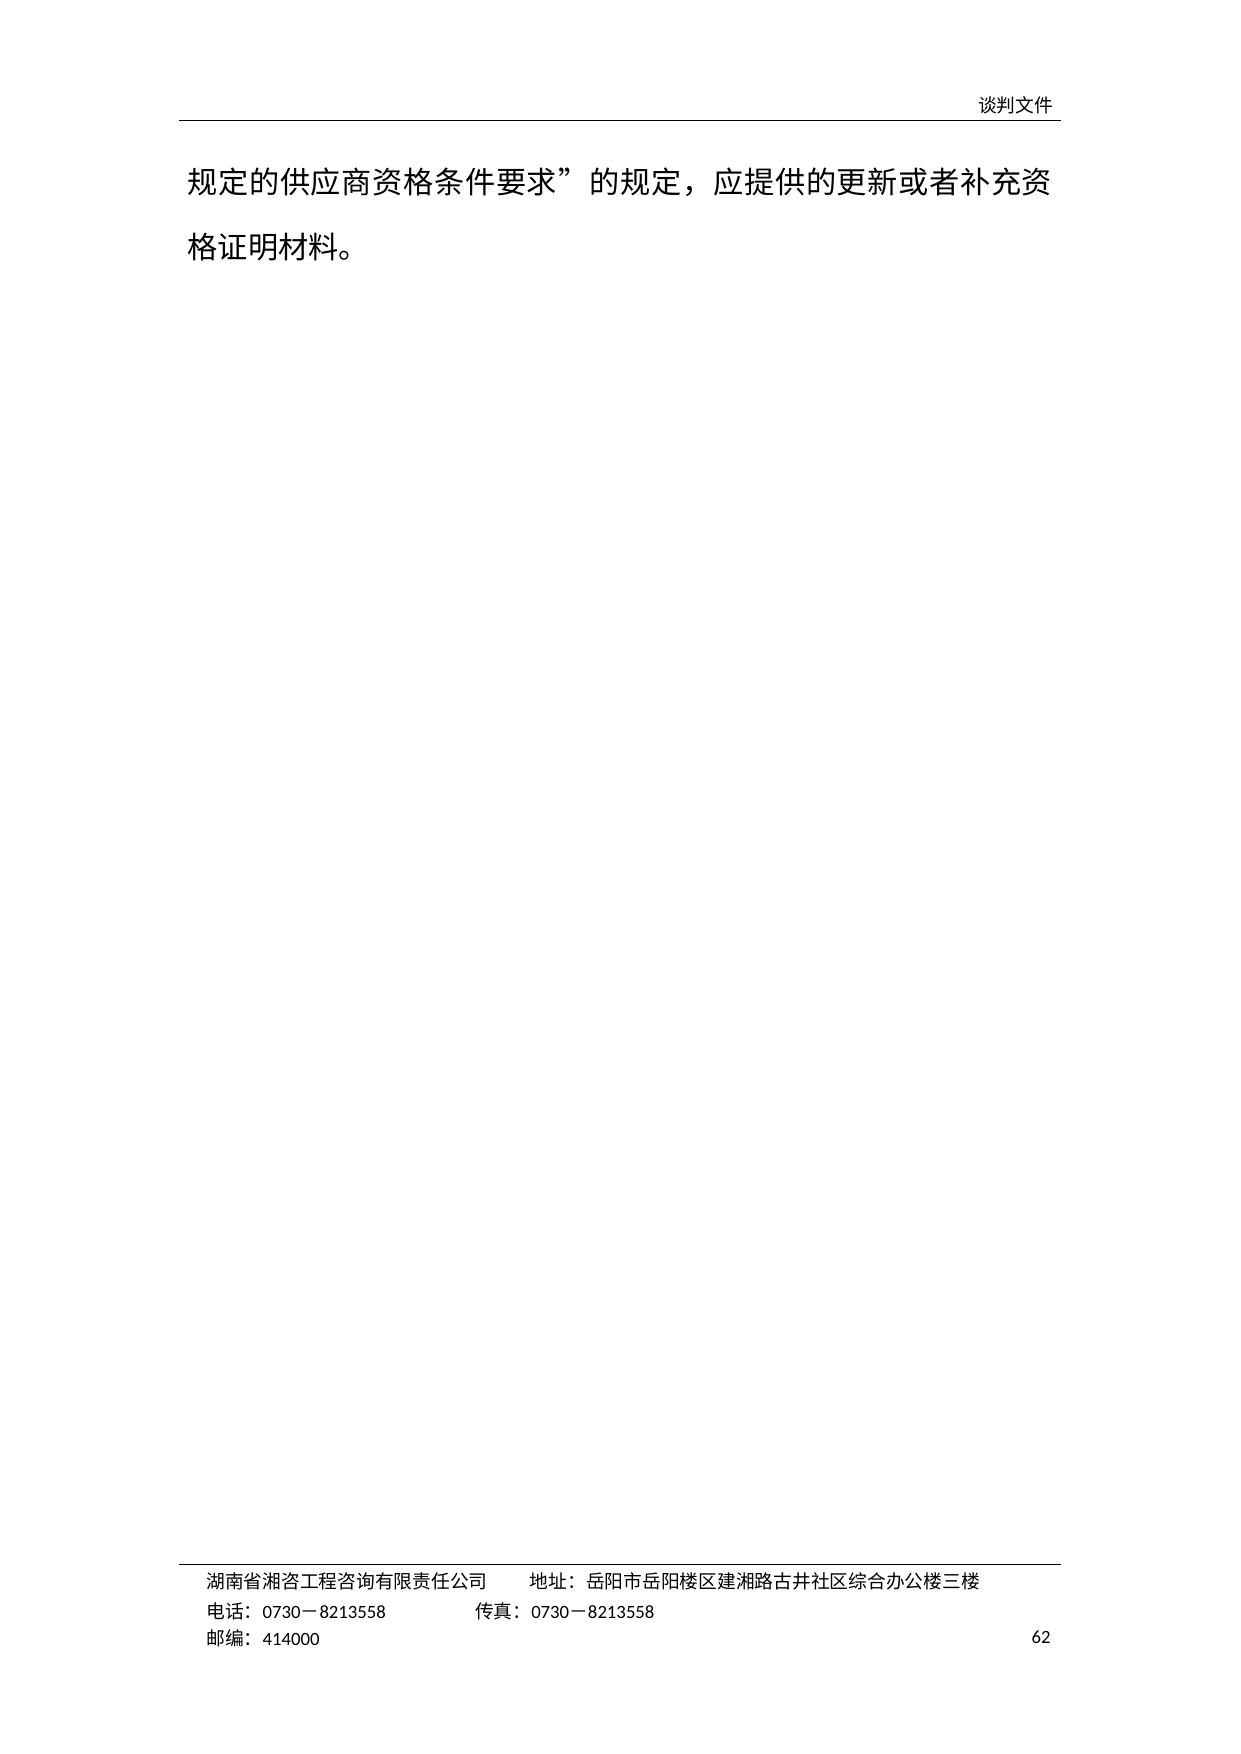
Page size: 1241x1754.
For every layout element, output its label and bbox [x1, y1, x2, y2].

text [187, 158, 1053, 267]
